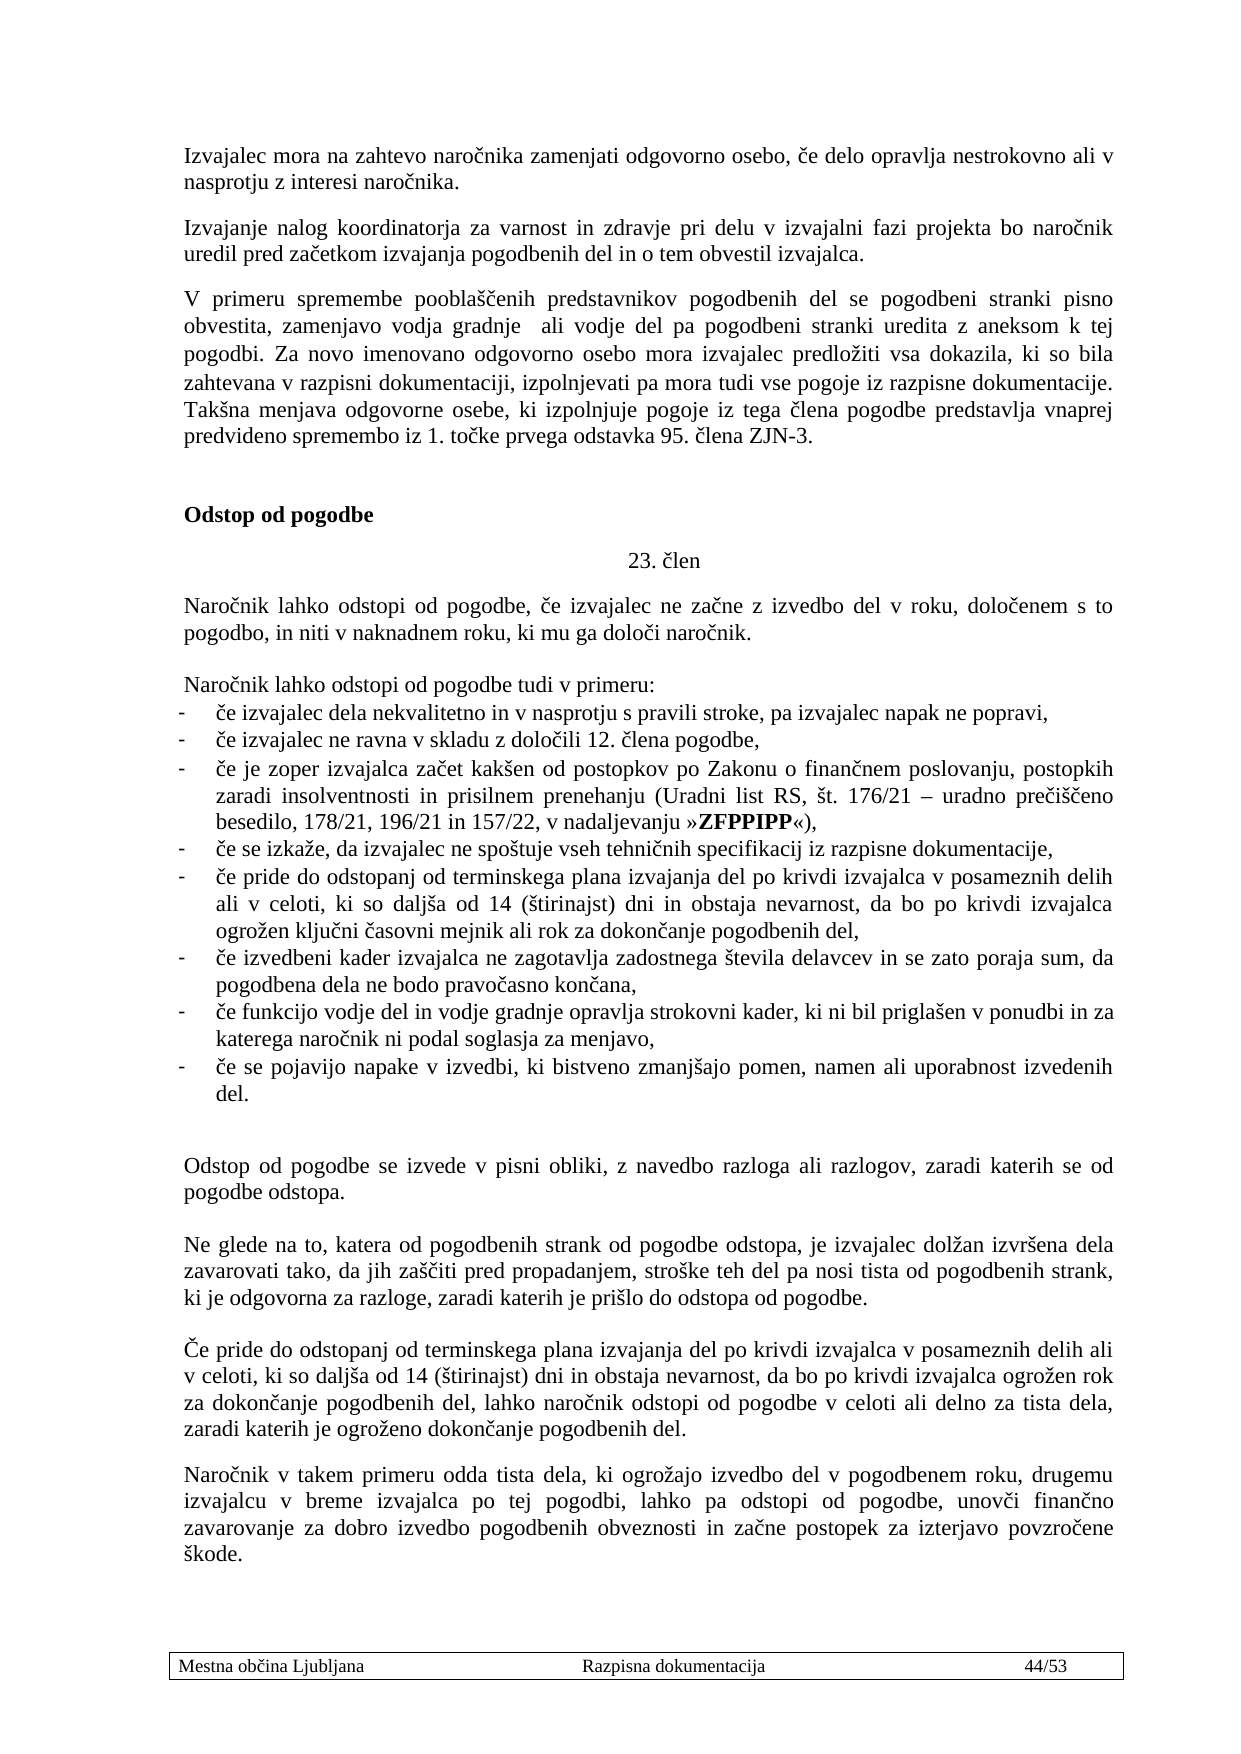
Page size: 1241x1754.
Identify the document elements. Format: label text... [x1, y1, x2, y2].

list če se pojavijo napake v izvedbi, ki bistveno zmanjšajo pomen, namen ali uporabnost izvedenih del. [178, 1052, 1115, 1106]
list če izvajalec ne ravna v skladu z določili 12. člena pogodbe, [178, 726, 1115, 754]
list Naročnik v takem primeru odda tista dela, ki ogrožajo izvedbo del v pogodbenem roku, drugemu izvajalcu v breme izvajalca po tej pogodbi, lahko pa odstopi od pogodbe, unovči finančno zavarovanje za dobro izvedbo pogodbenih obveznosti in začne postopek za izterjavo povzročene škode. [184, 1461, 1115, 1566]
text Naročnik lahko odstopi od pogodbe, če izvajalec ne začne z izvedbo del v roku, določenem s to pogodbo, in niti v naknadnem roku, ki mu ga določi naročnik. [184, 592, 1115, 645]
list če je zoper izvajalca začet kakšen od postopkov po Zakonu o finančnem poslovanju, postopkih zaradi insolventnosti in prisilnem prenehanju (Uradni list RS, št. 176/21 – uradno prečiščeno besedilo, 178/21, 196/21 in 157/22, v nadaljevanju »ZFPPIPP«), [178, 754, 1115, 834]
text Naročnik lahko odstopi od pogodbe tudi v primeru: [184, 671, 1115, 698]
text V primeru spremembe pooblaščenih predstavnikov pogodbenih del se pogodbeni stranki pisno obvestita, zamenjavo vodja gradnje ali vodje del pa pogodbeni stranki uredita z aneksom k tej pogodbi. Za novo imenovano odgovorno osebo mora izvajalec predložiti vsa dokazila, ki so bila zahtevana v razpisni dokumentaciji, izpolnjevati pa mora tudi vse pogoje iz razpisne dokumentacije. Takšna menjava odgovorne osebe, ki izpolnjuje pogoje iz tega člena pogodbe predstavlja vnaprej predvideno spremembo iz 1. točke prvega odstavka 95. člena ZJN-3. [184, 286, 1115, 448]
list če funkcijo vodje del in vodje gradnje opravlja strokovni kader, ki ni bil priglašen v ponudbi in za katerega naročnik ni podal soglasja za menjavo, [178, 997, 1115, 1052]
list če se izkaže, da izvajalec ne spoštuje vseh tehničnih specifikacij iz razpisne dokumentacije, [178, 834, 1115, 862]
text Odstop od pogodbe [184, 501, 1115, 527]
list če izvedbeni kader izvajalca ne zagotavlja zadostnega števila delavcev in se zato poraja sum, da pogodbena dela ne bodo pravočasno končana, [178, 943, 1115, 997]
text Izvajalec mora na zahtevo naročnika zamenjati odgovorno osebo, če delo opravlja nestrokovno ali v nasprotju z interesi naročnika. [184, 142, 1115, 194]
list če izvajalec dela nekvalitetno in v nasprotju s pravili stroke, pa izvajalec napak ne popravi, [178, 698, 1115, 726]
text Izvajanje nalog koordinatorja za varnost in zdravje pri delu v izvajalni fazi projekta bo naročnik uredil pred začetkom izvajanja pogodbenih del in o tem obvestil izvajalca. [184, 214, 1115, 266]
text Odstop od pogodbe se izvede v pisni obliki, z navedbo razloga ali razlogov, zaradi katerih se od pogodbe odstopa. [184, 1152, 1115, 1204]
list če pride do odstopanj od terminskega plana izvajanja del po krivdi izvajalca v posameznih delih ali v celoti, ki so daljša od 14 (štirinajst) dni in obstaja nevarnost, da bo po krivdi izvajalca ogrožen ključni časovni mejnik ali rok za dokončanje pogodbenih del, [178, 862, 1115, 943]
text 23. člen [184, 547, 1145, 573]
text Ne glede na to, katera od pogodbenih strank od pogodbe odstopa, je izvajalec dolžan izvršena dela zavarovati tako, da jih zaščiti pred propadanjem, stroške teh del pa nosi tista od pogodbenih strank, ki je odgovorna za razloge, zaradi katerih je prišlo do odstopa od pogodbe. [184, 1231, 1115, 1310]
text Če pride do odstopanj od terminskega plana izvajanja del po krivdi izvajalca v posameznih delih ali v celoti, ki so daljša od 14 (štirinajst) dni in obstaja nevarnost, da bo po krivdi izvajalca ogrožen rok za dokončanje pogodbenih del, lahko naročnik odstopi od pogodbe v celoti ali delno za tista dela, zaradi katerih je ogroženo dokončanje pogodbenih del. [184, 1336, 1115, 1442]
